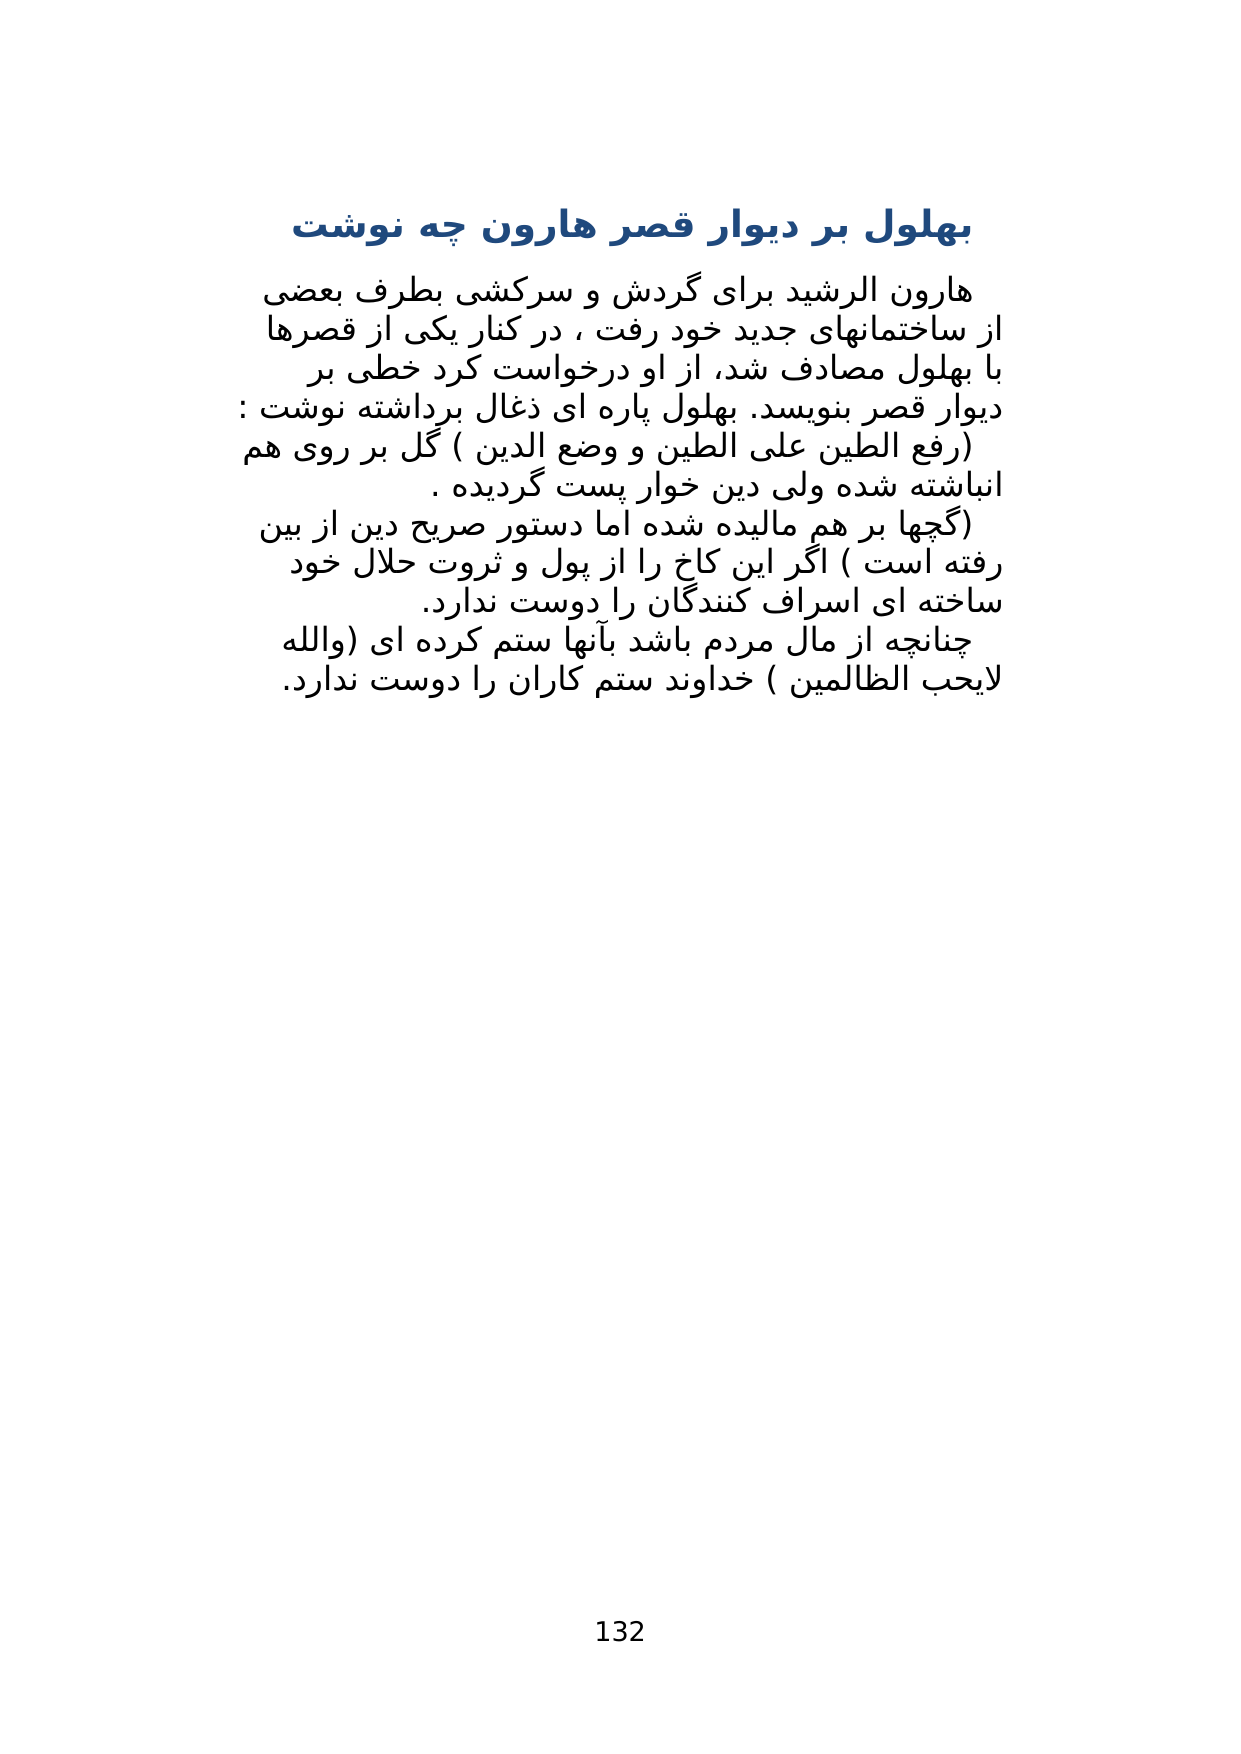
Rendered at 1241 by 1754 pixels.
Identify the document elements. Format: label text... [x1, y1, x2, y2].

text هارون الرشید برای گردش و سرکشی بطرف بعضی از ساختمانهای جدید خود رفت ، در کنار یکی از قصرها با بهلول مصادف شد، از او درخواست کرد خطی بر دیوار قصر بنویسد. بهلول پاره ای ذغال برداشته نوشت : [236, 271, 1004, 426]
text (گچها بر هم مالیده شده اما دستور صریح دین از بین رفته است ) اگر این کاخ را از پول و ثروت حلال خود ساخته ای اسراف کنندگان را دوست ندارد. [236, 504, 1004, 621]
text چنانچه از مال مردم باشد بآنها ستم کرده ای (والله لایحب الظالمین ) خداوند ستم کاران را دوست ندارد. [236, 621, 1004, 698]
text (رفع الطین علی الطین و وضع الدین ) گل بر روی هم انباشته شده ولی دین خوار پست گردیده . [236, 426, 1004, 504]
subtitle بهلول بر دیوار قصر هارون چه نوشت [236, 202, 1004, 246]
